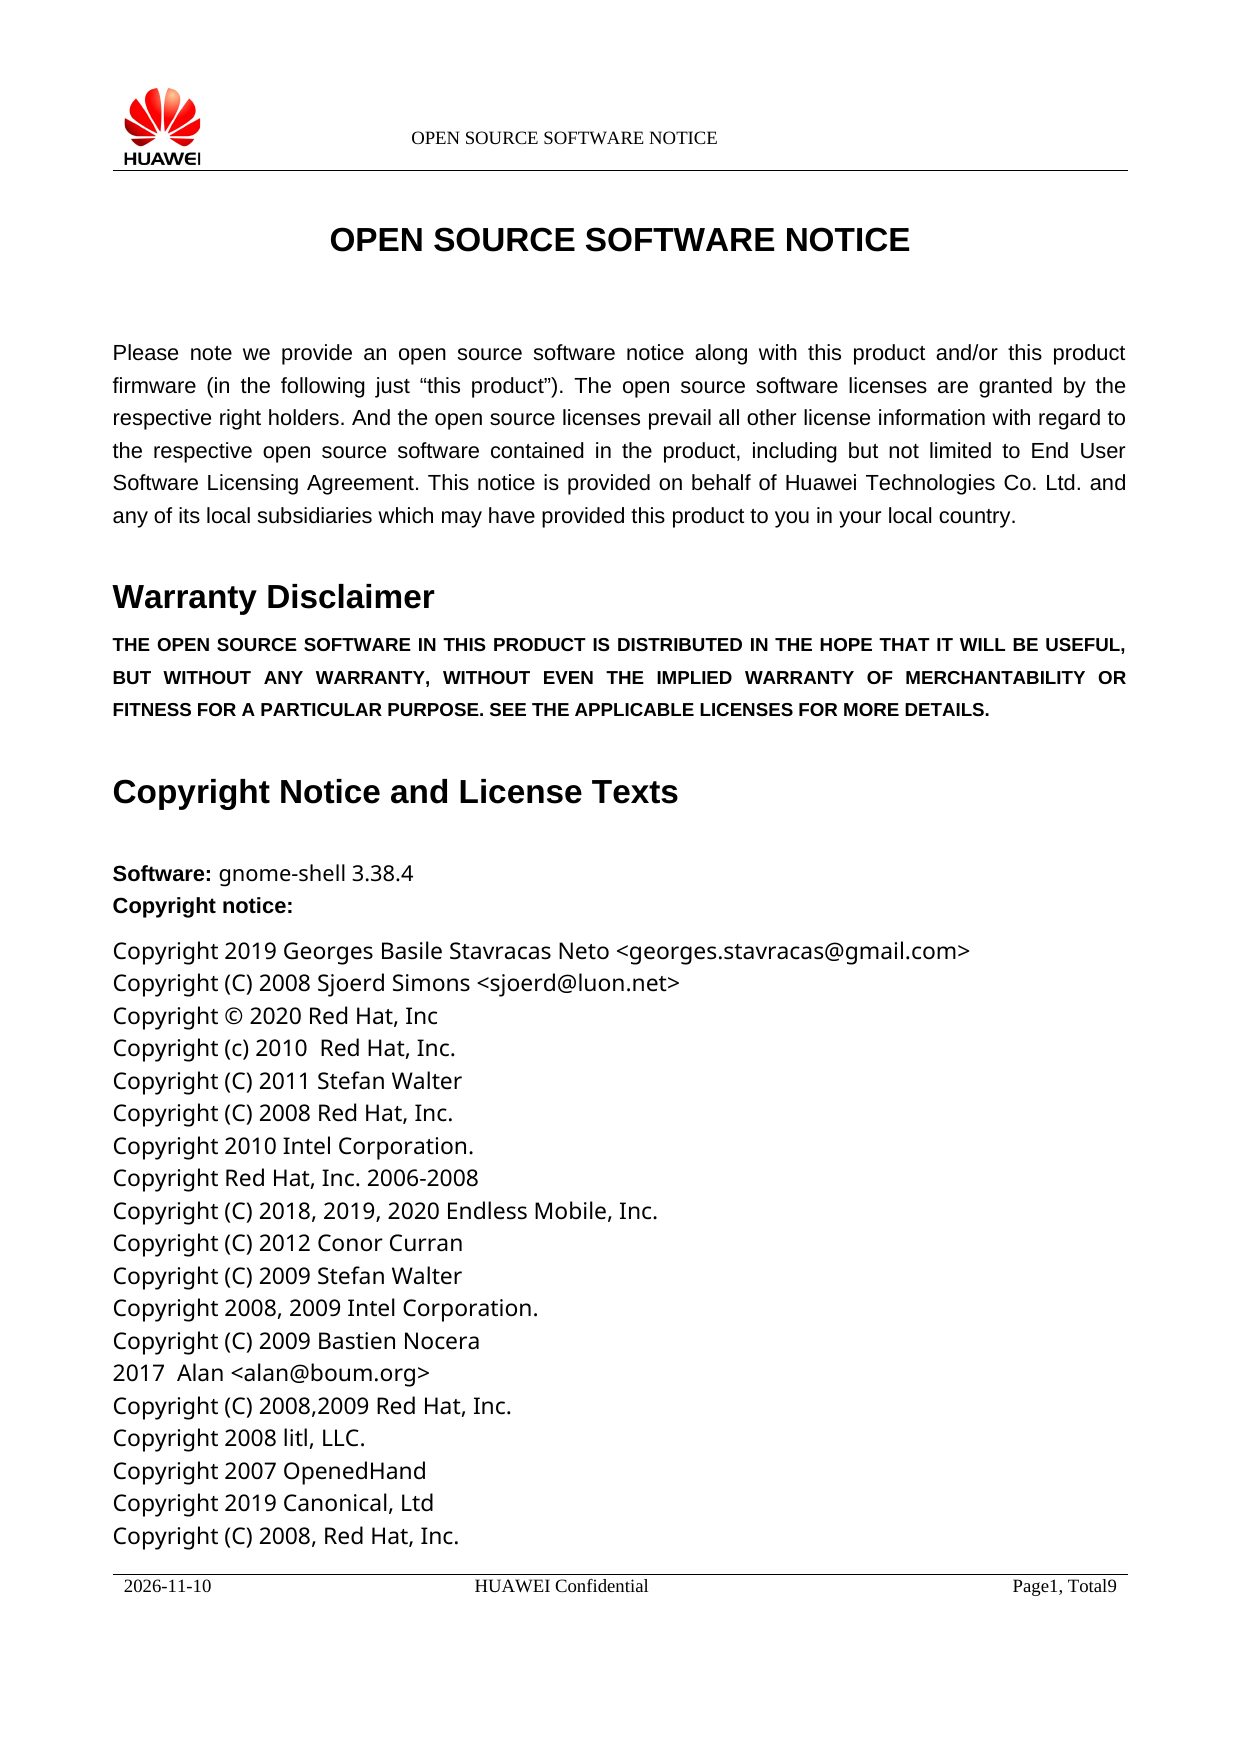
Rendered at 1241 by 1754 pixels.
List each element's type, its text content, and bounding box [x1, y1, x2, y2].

text Copyright Notice and License Texts [112, 759, 1128, 824]
text Copyright notice: [112, 889, 1128, 921]
text Warranty Disclaimer [112, 564, 1128, 629]
title Software: gnome-shell 3.38.4 [112, 856, 1128, 889]
text Please note we provide an open source software notice along with this product and/or this product firmware (in the following just “this product”). The open source software licenses are granted by the respective right holders. And the open source licenses prevail all other license information with regard to the respective open source software contained in the product, including but not limited to End User Software Licensing Agreement. This notice is provided on behalf of Huawei Technologies Co. Ltd. and any of its local subsidiaries which may have provided this product to you in your local country. [112, 336, 1128, 531]
text OPEN SOURCE SOFTWARE NOTICE [112, 206, 1128, 271]
picture [124, 88, 201, 165]
text The open source software in this product is distributed in the hope that it will be useful, but WITHOUT ANY WARRANTY, without even the implied warranty of MERCHANTABILITY or FITNESS FOR A PARTICULAR PURPOSE. See the applicable licenses for more details. [112, 629, 1128, 726]
